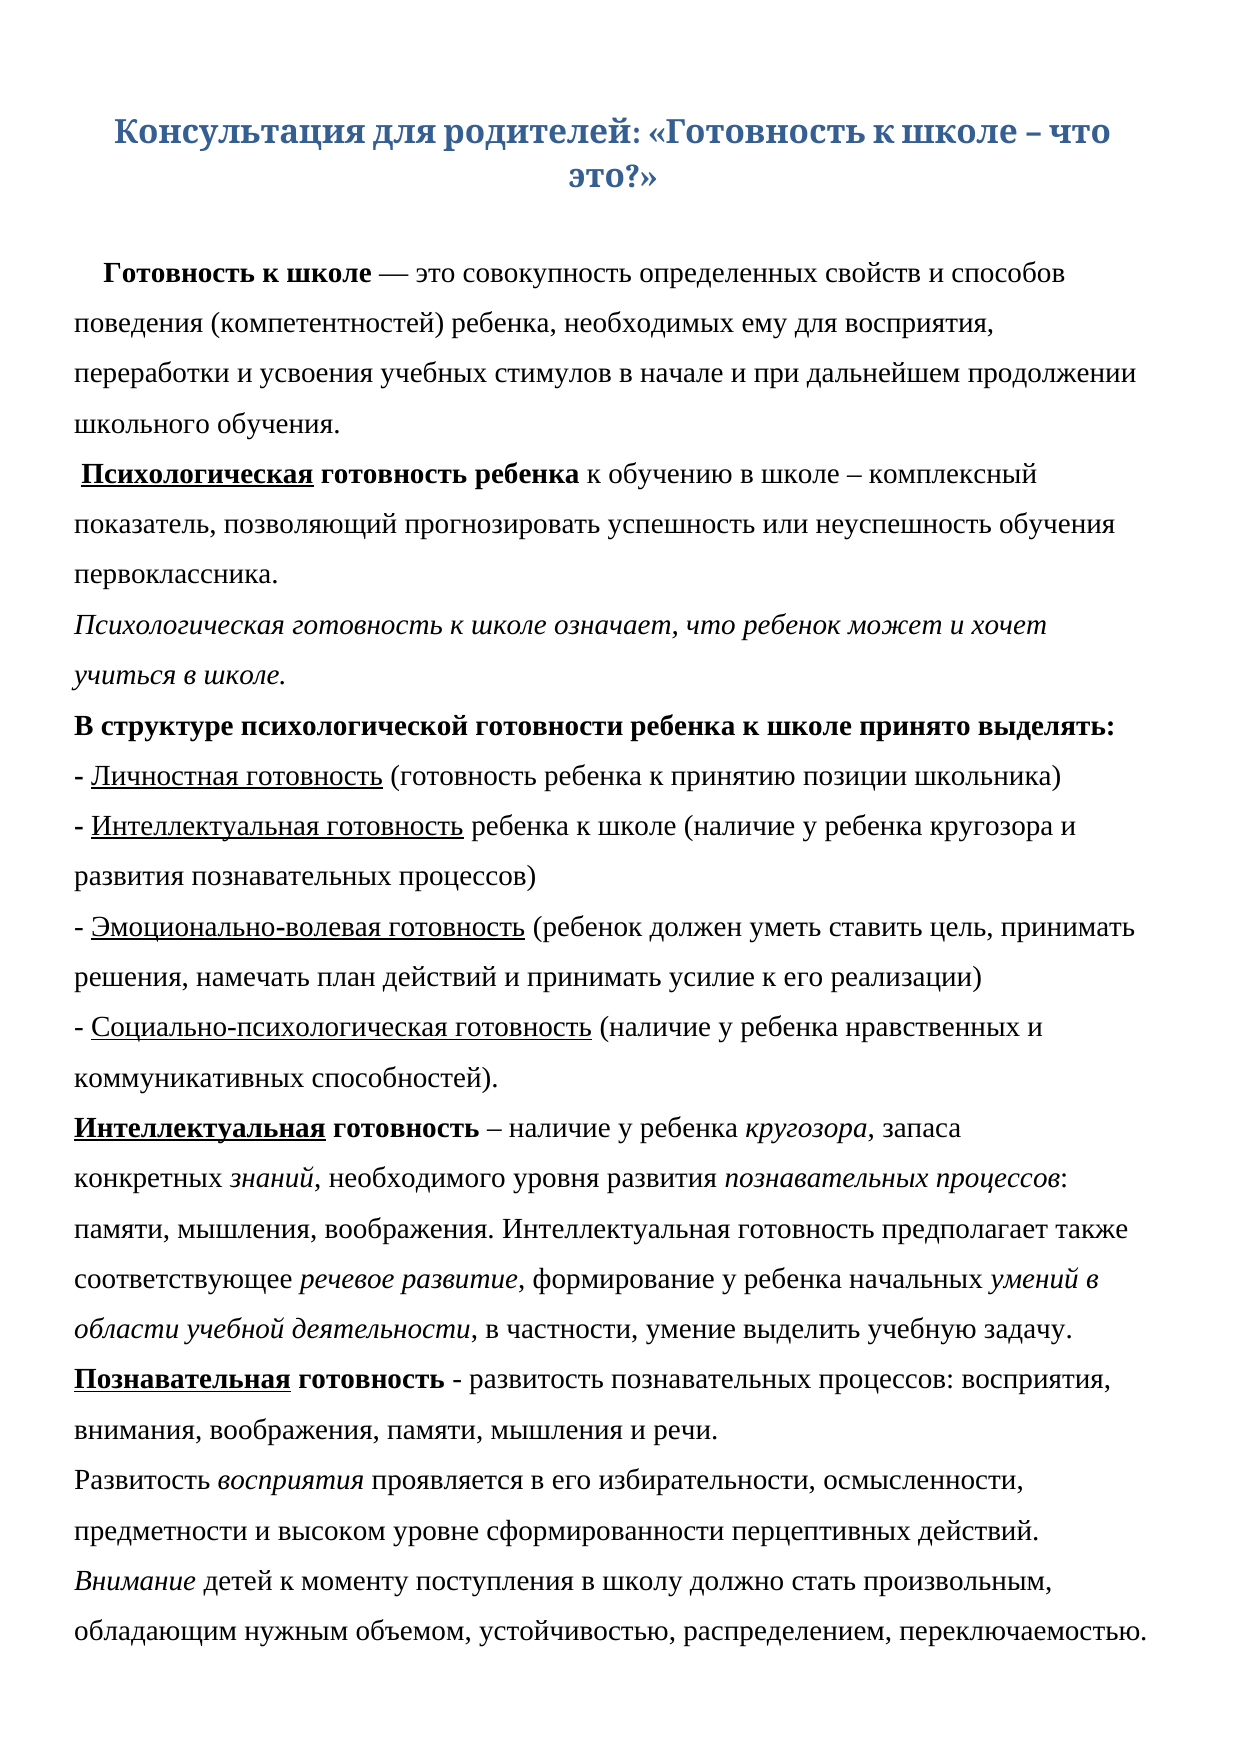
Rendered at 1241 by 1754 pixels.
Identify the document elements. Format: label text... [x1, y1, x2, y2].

text Психологическая готовность ребенка к обучению в школе – комплексный показатель, позволяющий прогнозировать успешность или неуспешность обучения первоклассника. [74, 456, 1152, 590]
text В структуре психологической готовности ребенка к школе принято выделять: [74, 708, 1152, 741]
subtitle Консультация для родителей: «Готовность к школе – что это?» [74, 114, 1152, 196]
text Развитость восприятия проявляется в его избирательности, осмысленности, предметности и высоком уровне сформированности перцептивных действий. [74, 1462, 1152, 1546]
text - Социально-психологическая готовность (наличие у ребенка нравственных и коммуникативных способностей). [74, 1009, 1152, 1093]
text - Личностная готовность (готовность ребенка к принятию позиции школьника) [74, 758, 1152, 791]
text Психологическая готовность к школе означает, что ребенок может и хочет учиться в школе. [74, 607, 1152, 691]
text Готовность к школе — это совокупность определенных свойств и способов поведения (компетентностей) ребенка, необходимых ему для восприятия, переработки и усвоения учебных стимулов в начале и при дальнейшем продолжении школьного обучения. [74, 255, 1152, 439]
text Интеллектуальная готовность – наличие у ребенка кругозора, запаса конкретных знаний, необходимого уровня развития познавательных процессов: памяти, мышления, воображения. Интеллектуальная готовность предполагает также соответствующее речевое развитие, формирование у ребенка начальных умений в области учебной деятельности, в частности, умение выделить учебную задачу. [74, 1110, 1152, 1345]
text Познавательная готовность - развитость познавательных процессов: восприятия, внимания, воображения, памяти, мышления и речи. [74, 1362, 1152, 1446]
text - Интеллектуальная готовность ребенка к школе (наличие у ребенка кругозора и развития познавательных процессов) [74, 808, 1152, 892]
text - Эмоционально-волевая готовность (ребенок должен уметь ставить цель, принимать решения, намечать план действий и принимать усилие к его реализации) [74, 909, 1152, 993]
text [74, 1563, 1152, 1647]
